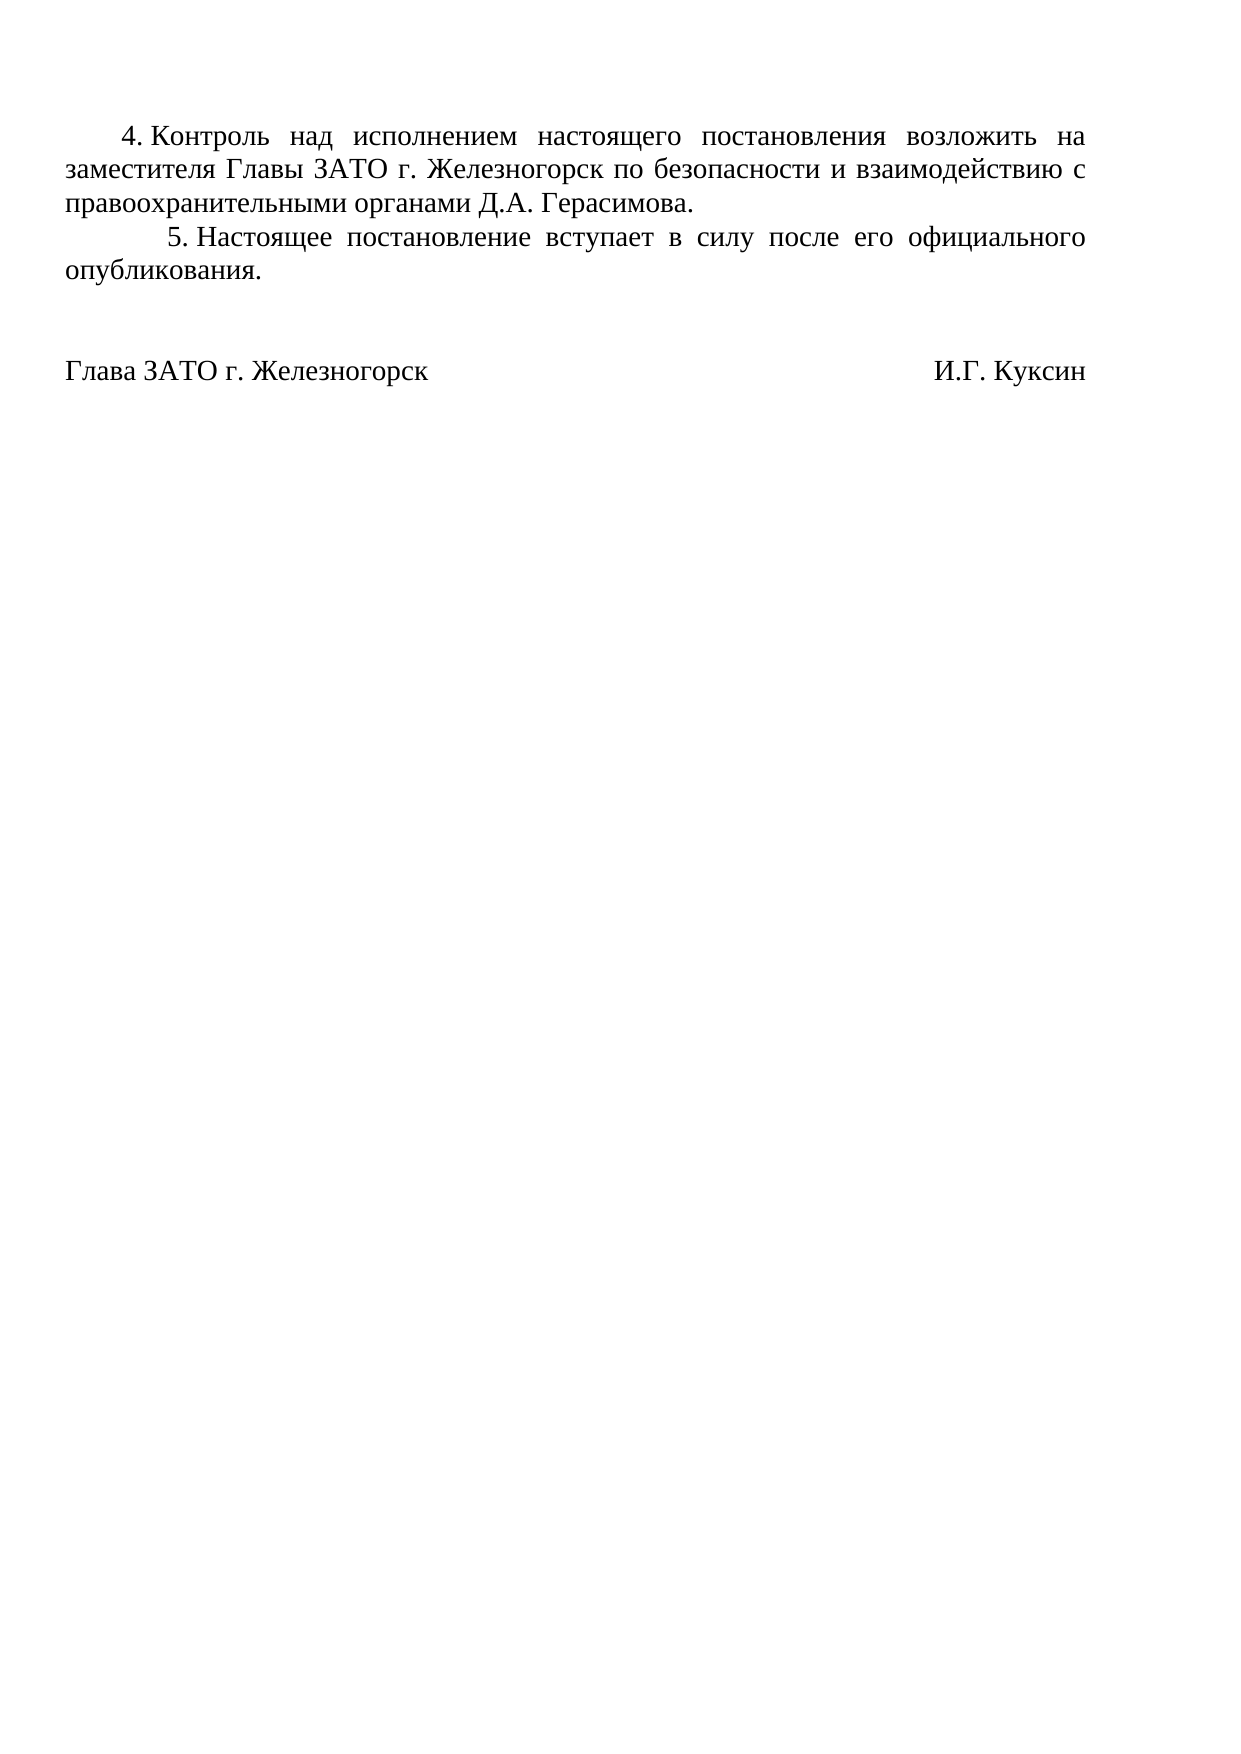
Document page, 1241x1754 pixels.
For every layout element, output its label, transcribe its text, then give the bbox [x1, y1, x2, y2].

text 5. Настоящее постановление вступает в силу после его официального опубликования. [65, 219, 1087, 286]
text 4. Контроль над исполнением настоящего постановления возложить на заместителя Главы ЗАТО г. Железногорск по безопасности и взаимодействию с правоохранительными органами Д.А. Герасимова. [65, 118, 1087, 219]
text Глава ЗАТО г. Железногорск И.Г. Куксин [65, 353, 1087, 386]
